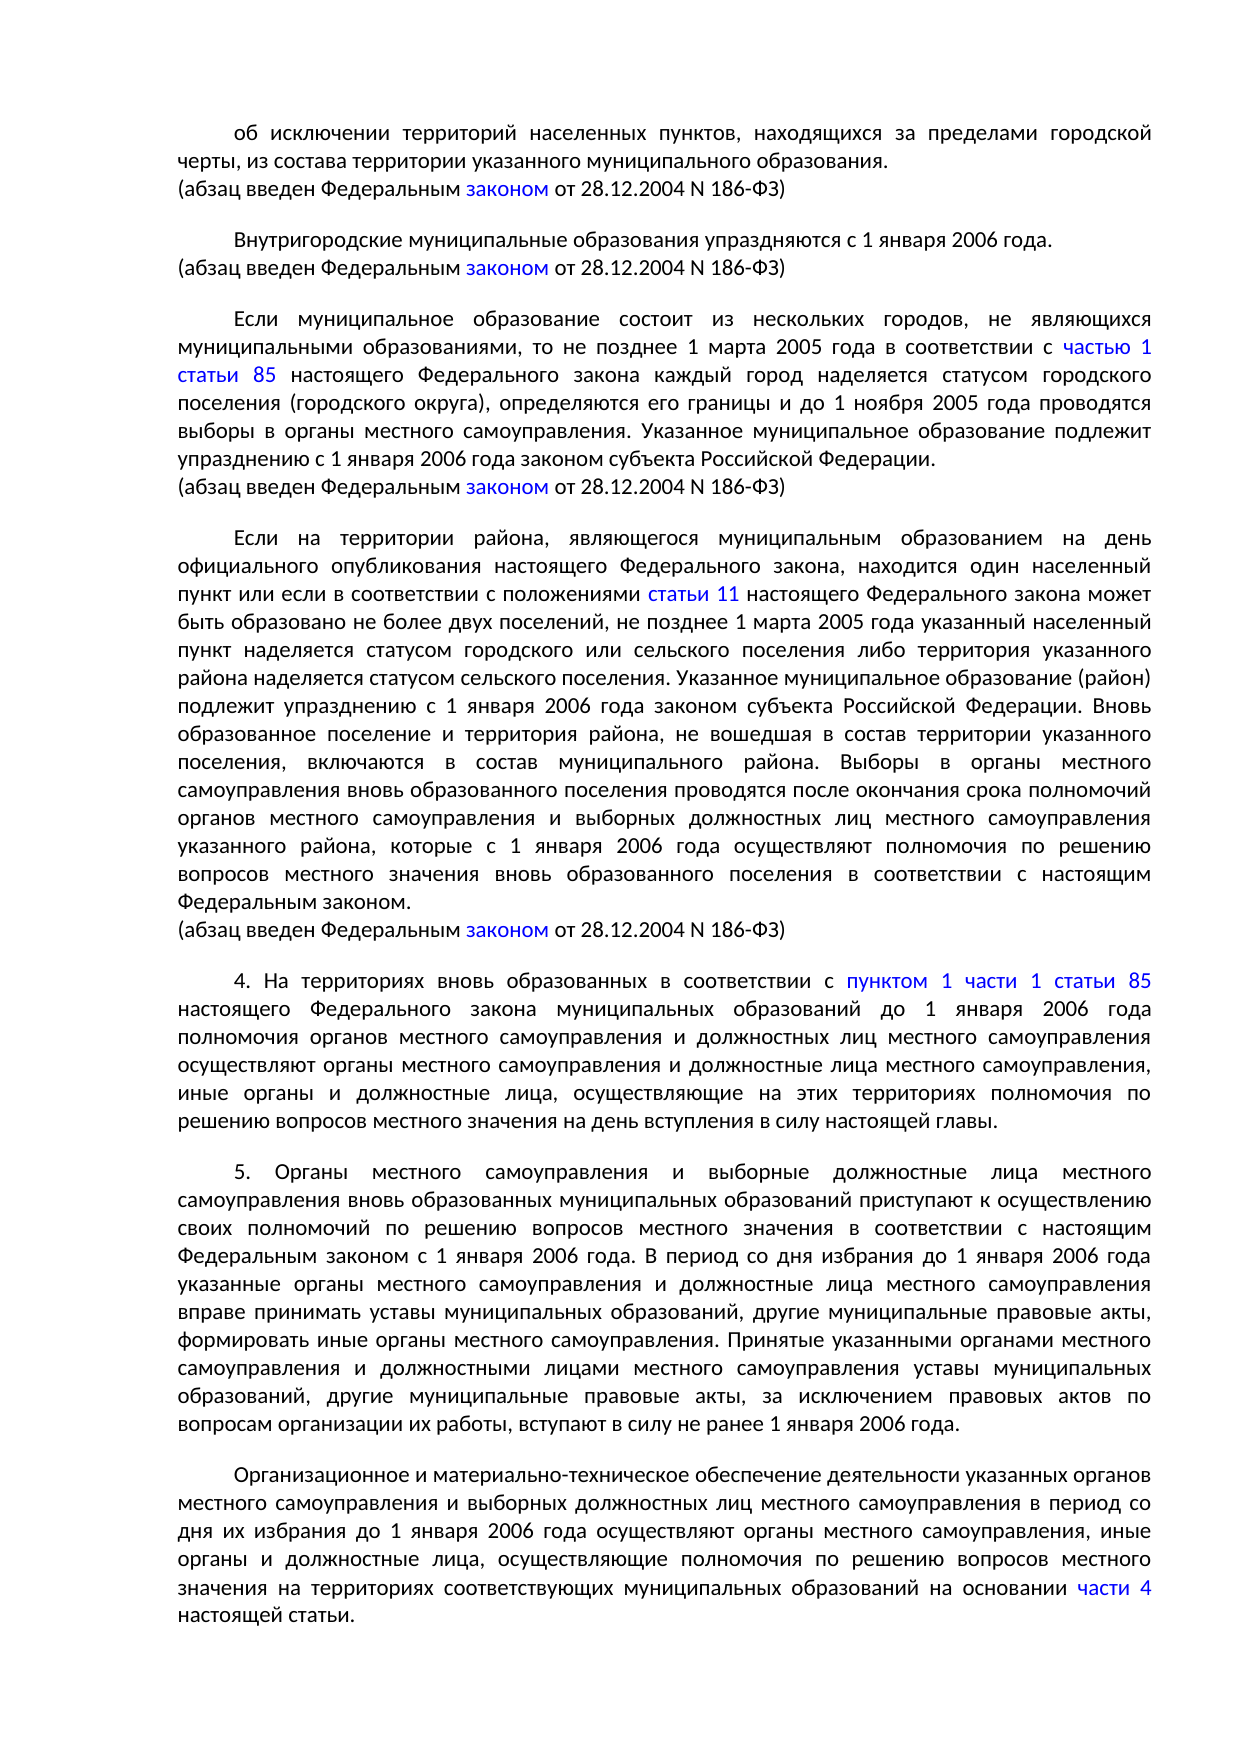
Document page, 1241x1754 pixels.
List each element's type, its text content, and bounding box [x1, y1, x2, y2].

text 5. Органы местного самоуправления и выборные должностные лица местного самоуправления вновь образованных муниципальных образований приступают к осуществлению своих полномочий по решению вопросов местного значения в соответствии с настоящим Федеральным законом с 1 января 2006 года. В период со дня избрания до 1 января 2006 года указанные органы местного самоуправления и должностные лица местного самоуправления вправе принимать уставы муниципальных образований, другие муниципальные правовые акты, формировать иные органы местного самоуправления. Принятые указанными органами местного самоуправления и должностными лицами местного самоуправления уставы муниципальных образований, другие муниципальные правовые акты, за исключением правовых актов по вопросам организации их работы, вступают в силу не ранее 1 января 2006 года. [177, 1157, 1152, 1438]
text Организационное и материально-техническое обеспечение деятельности указанных органов местного самоуправления и выборных должностных лиц местного самоуправления в период со дня их избрания до 1 января 2006 года осуществляют органы местного самоуправления, иные органы и должностные лица, осуществляющие полномочия по решению вопросов местного значения на территориях соответствующих муниципальных образований на основании части 4 настоящей статьи. [177, 1461, 1152, 1629]
text (абзац введен Федеральным законом от 28.12.2004 N 186-ФЗ) [177, 915, 1152, 943]
text (абзац введен Федеральным законом от 28.12.2004 N 186-ФЗ) [177, 472, 1152, 500]
text Если муниципальное образование состоит из нескольких городов, не являющихся муниципальными образованиями, то не позднее 1 марта 2005 года в соответствии с частью 1 статьи 85 настоящего Федерального закона каждый город наделяется статусом городского поселения (городского округа), определяются его границы и до 1 ноября 2005 года проводятся выборы в органы местного самоуправления. Указанное муниципальное образование подлежит упразднению с 1 января 2006 года законом субъекта Российской Федерации. [177, 304, 1152, 472]
text Если на территории района, являющегося муниципальным образованием на день официального опубликования настоящего Федерального закона, находится один населенный пункт или если в соответствии с положениями статьи 11 настоящего Федерального закона может быть образовано не более двух поселений, не позднее 1 марта 2005 года указанный населенный пункт наделяется статусом городского или сельского поселения либо территория указанного района наделяется статусом сельского поселения. Указанное муниципальное образование (район) подлежит упразднению с 1 января 2006 года законом субъекта Российской Федерации. Вновь образованное поселение и территория района, не вошедшая в состав территории указанного поселения, включаются в состав муниципального района. Выборы в органы местного самоуправления вновь образованного поселения проводятся после окончания срока полномочий органов местного самоуправления и выборных должностных лиц местного самоуправления указанного района, которые с 1 января 2006 года осуществляют полномочия по решению вопросов местного значения вновь образованного поселения в соответствии с настоящим Федеральным законом. [177, 523, 1152, 915]
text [177, 174, 1152, 202]
text об исключении территорий населенных пунктов, находящихся за пределами городской черты, из состава территории указанного муниципального образования. [177, 118, 1152, 174]
text Внутригородские муниципальные образования упраздняются с 1 января 2006 года. [177, 225, 1152, 253]
text (абзац введен Федеральным законом от 28.12.2004 N 186-ФЗ) [177, 253, 1152, 281]
text 4. На территориях вновь образованных в соответствии с пунктом 1 части 1 статьи 85 настоящего Федерального закона муниципальных образований до 1 января 2006 года полномочия органов местного самоуправления и должностных лиц местного самоуправления осуществляют органы местного самоуправления и должностные лица местного самоуправления, иные органы и должностные лица, осуществляющие на этих территориях полномочия по решению вопросов местного значения на день вступления в силу настоящей главы. [177, 966, 1152, 1134]
